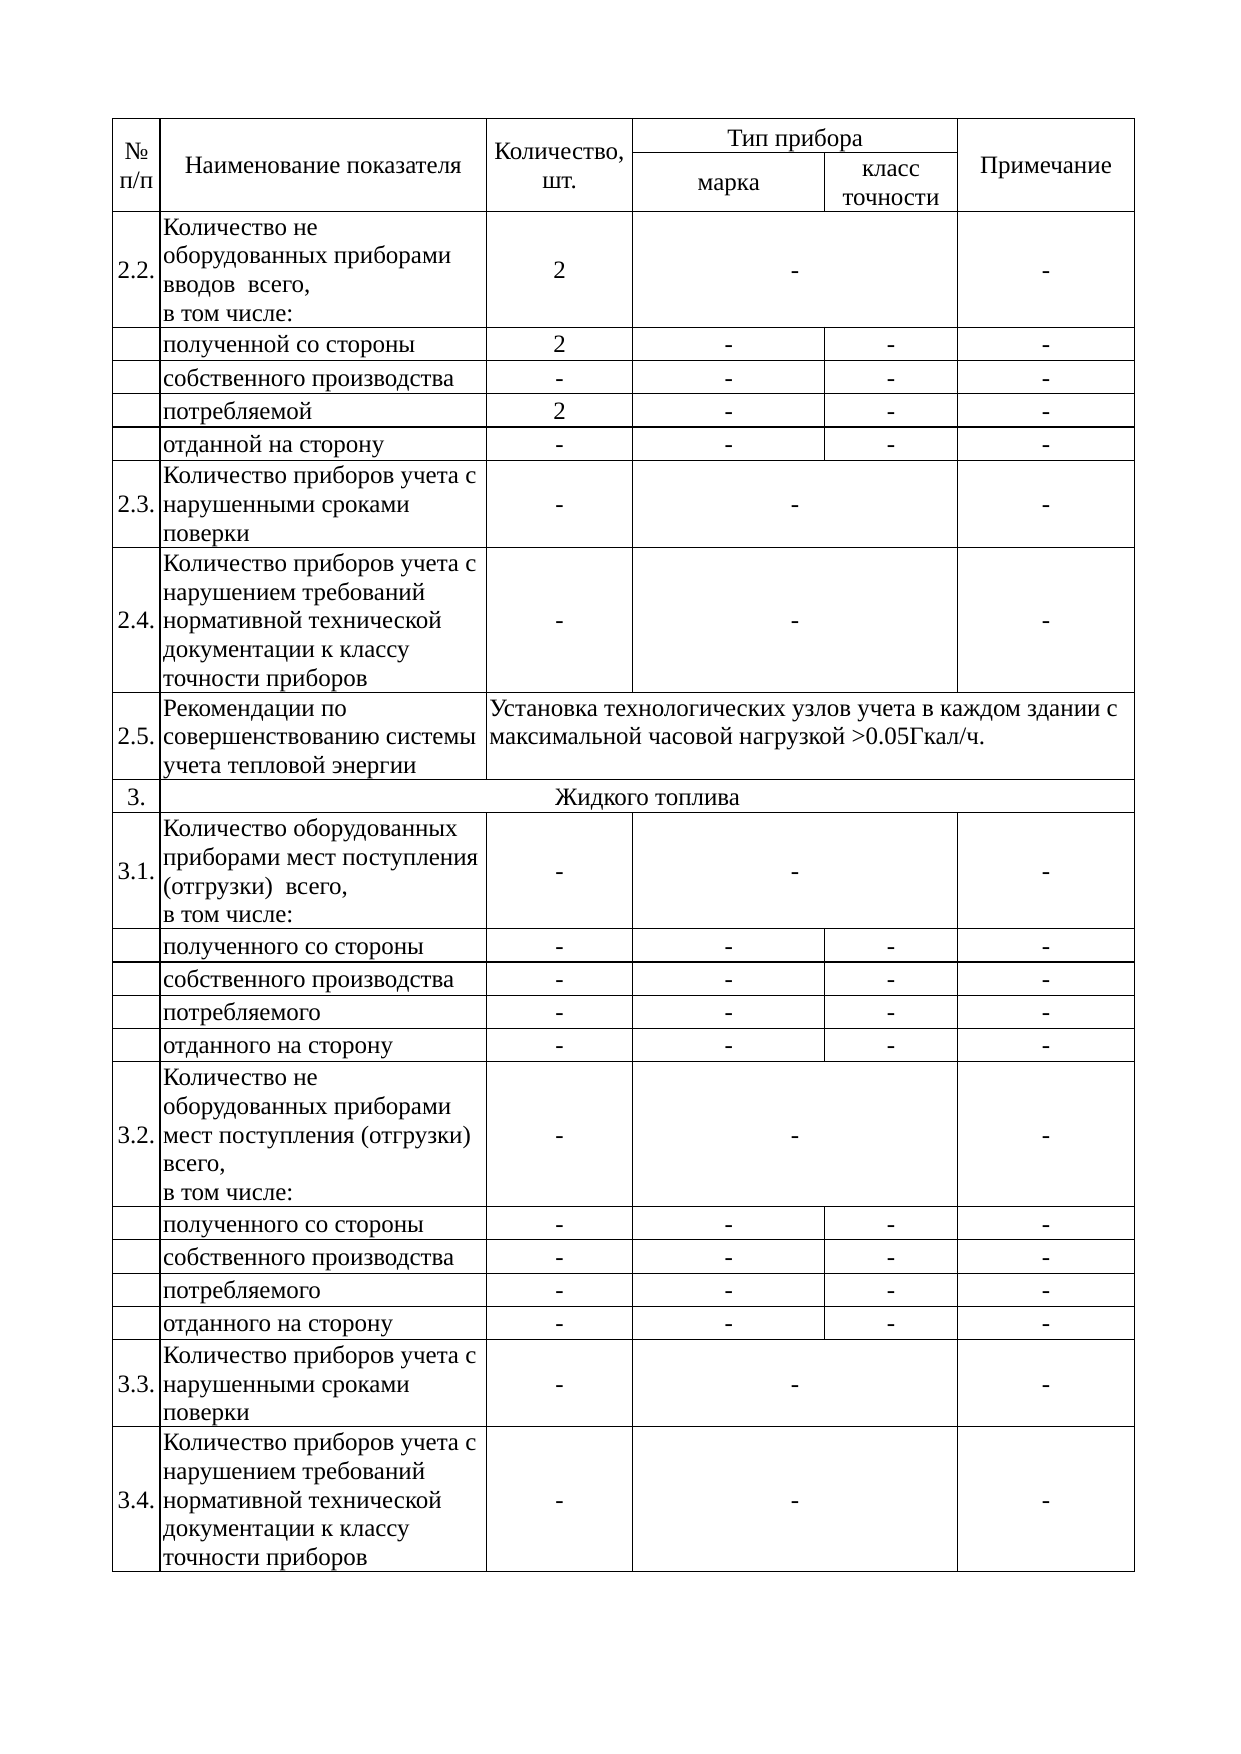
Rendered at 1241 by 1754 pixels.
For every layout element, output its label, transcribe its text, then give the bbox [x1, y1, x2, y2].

table_cell [113, 394, 159, 426]
table_cell - [633, 1029, 824, 1061]
table_header Количество, шт. [487, 119, 632, 211]
table_cell - [825, 428, 957, 459]
table_cell - [633, 929, 824, 961]
table_cell 2 [487, 328, 632, 360]
table_cell - [825, 361, 957, 393]
table_cell - [633, 212, 957, 327]
table_cell - [633, 1274, 824, 1306]
table_cell 3.2. [113, 1062, 159, 1206]
table_cell - [958, 394, 1134, 426]
table_cell - [958, 1029, 1134, 1061]
table_cell 2 [487, 394, 632, 426]
table_cell собственного производства [161, 1240, 486, 1272]
table_cell Рекомендации по совершенствованию системы учета тепловой энергии [161, 693, 486, 779]
table_cell - [487, 996, 632, 1028]
table_cell 2 [487, 212, 632, 327]
table_cell [113, 996, 159, 1028]
table_cell Количество оборудованных приборами мест поступления (отгрузки) всего, в том числе: [161, 813, 486, 928]
table_cell - [487, 461, 632, 547]
table_cell Количество не оборудованных приборами мест поступления (отгрузки) всего, в том числе: [161, 1062, 486, 1206]
table_cell [113, 963, 159, 995]
table_cell - [958, 361, 1134, 393]
table_cell - [487, 813, 632, 928]
table_cell 3.3. [113, 1340, 159, 1426]
table_cell - [958, 1207, 1134, 1239]
table_cell - [958, 1274, 1134, 1306]
table_cell 3.4. [113, 1427, 159, 1571]
table_cell - [487, 1307, 632, 1339]
table_cell - [633, 461, 957, 547]
table_cell 3. [113, 780, 159, 812]
table_cell [113, 1029, 159, 1061]
table_header № п/п [113, 119, 159, 211]
table_cell - [487, 428, 632, 459]
table_cell - [825, 1207, 957, 1239]
table_cell собственного производства [161, 963, 486, 995]
table_cell полученной со стороны [161, 328, 486, 360]
table_cell 2.5. [113, 693, 159, 779]
table_cell потребляемой [161, 394, 486, 426]
table_cell - [825, 328, 957, 360]
table_cell - [958, 1427, 1134, 1571]
table_cell - [633, 1340, 957, 1426]
table_cell [113, 361, 159, 393]
table_cell - [958, 461, 1134, 547]
table_cell [113, 1240, 159, 1272]
table_cell - [958, 813, 1134, 928]
table_cell - [958, 929, 1134, 961]
table_cell - [487, 1029, 632, 1061]
table_cell - [633, 548, 957, 692]
table_cell - [487, 929, 632, 961]
table_cell отданного на сторону [161, 1029, 486, 1061]
table_cell - [633, 1062, 957, 1206]
table_cell - [825, 1029, 957, 1061]
table_cell - [958, 1240, 1134, 1272]
table_cell 2.3. [113, 461, 159, 547]
table_cell - [633, 813, 957, 928]
table_header Наименование показателя [161, 119, 486, 211]
table_cell - [487, 1427, 632, 1571]
table_cell Количество приборов учета с нарушенными сроками поверки [161, 461, 486, 547]
table_cell - [825, 929, 957, 961]
table_cell 2.4. [113, 548, 159, 692]
table_cell - [958, 212, 1134, 327]
table_cell 3.1. [113, 813, 159, 928]
table_cell Количество приборов учета с нарушенными сроками поверки [161, 1340, 486, 1426]
table_cell полученного со стороны [161, 1207, 486, 1239]
table_header Тип прибора [633, 119, 957, 152]
table_cell - [825, 394, 957, 426]
table_cell - [487, 548, 632, 692]
table_cell [113, 1307, 159, 1339]
table_cell - [958, 1340, 1134, 1426]
table_cell класс точности [825, 153, 957, 211]
table_cell - [958, 996, 1134, 1028]
table_cell Количество не оборудованных приборами вводов всего, в том числе: [161, 212, 486, 327]
table_cell потребляемого [161, 996, 486, 1028]
table_cell отданного на сторону [161, 1307, 486, 1339]
table_cell марка [633, 153, 824, 211]
table_cell - [633, 428, 824, 459]
table_cell - [487, 1240, 632, 1272]
table_cell - [633, 1307, 824, 1339]
table_cell - [825, 963, 957, 995]
table_cell Количество приборов учета с нарушением требований нормативной технической документации к классу точности приборов [161, 1427, 486, 1571]
table_cell - [633, 394, 824, 426]
table_cell - [487, 1274, 632, 1306]
table_cell - [825, 1307, 957, 1339]
table_cell - [958, 328, 1134, 360]
table_cell - [958, 548, 1134, 692]
table_cell [113, 428, 159, 459]
table_cell - [825, 1240, 957, 1272]
table_cell - [958, 963, 1134, 995]
table_cell отданной на сторону [161, 428, 486, 459]
table_cell - [825, 1274, 957, 1306]
table_cell [113, 1274, 159, 1306]
table_cell - [633, 328, 824, 360]
table_cell Установка технологических узлов учета в каждом здании с максимальной часовой нагрузкой >0.05Гкал/ч. [487, 693, 1134, 779]
table_cell - [487, 1062, 632, 1206]
table_cell - [633, 361, 824, 393]
table_cell [113, 328, 159, 360]
table_cell - [633, 1427, 957, 1571]
table_cell - [633, 1240, 824, 1272]
table_cell - [825, 996, 957, 1028]
table_cell полученного со стороны [161, 929, 486, 961]
table_cell 2.2. [113, 212, 159, 327]
table_cell - [958, 1062, 1134, 1206]
table_cell Количество приборов учета с нарушением требований нормативной технической документации к классу точности приборов [161, 548, 486, 692]
table_cell - [958, 428, 1134, 459]
table_cell [113, 929, 159, 961]
table_cell - [487, 963, 632, 995]
table_cell Жидкого топлива [161, 780, 1134, 812]
table_cell - [487, 1340, 632, 1426]
table_cell - [633, 996, 824, 1028]
table_cell - [633, 963, 824, 995]
table_cell - [487, 361, 632, 393]
table_cell [113, 1207, 159, 1239]
table_cell потребляемого [161, 1274, 486, 1306]
table_header Примечание [958, 119, 1134, 211]
table_cell собственного производства [161, 361, 486, 393]
table_cell - [633, 1207, 824, 1239]
table_cell - [487, 1207, 632, 1239]
table_cell - [958, 1307, 1134, 1339]
